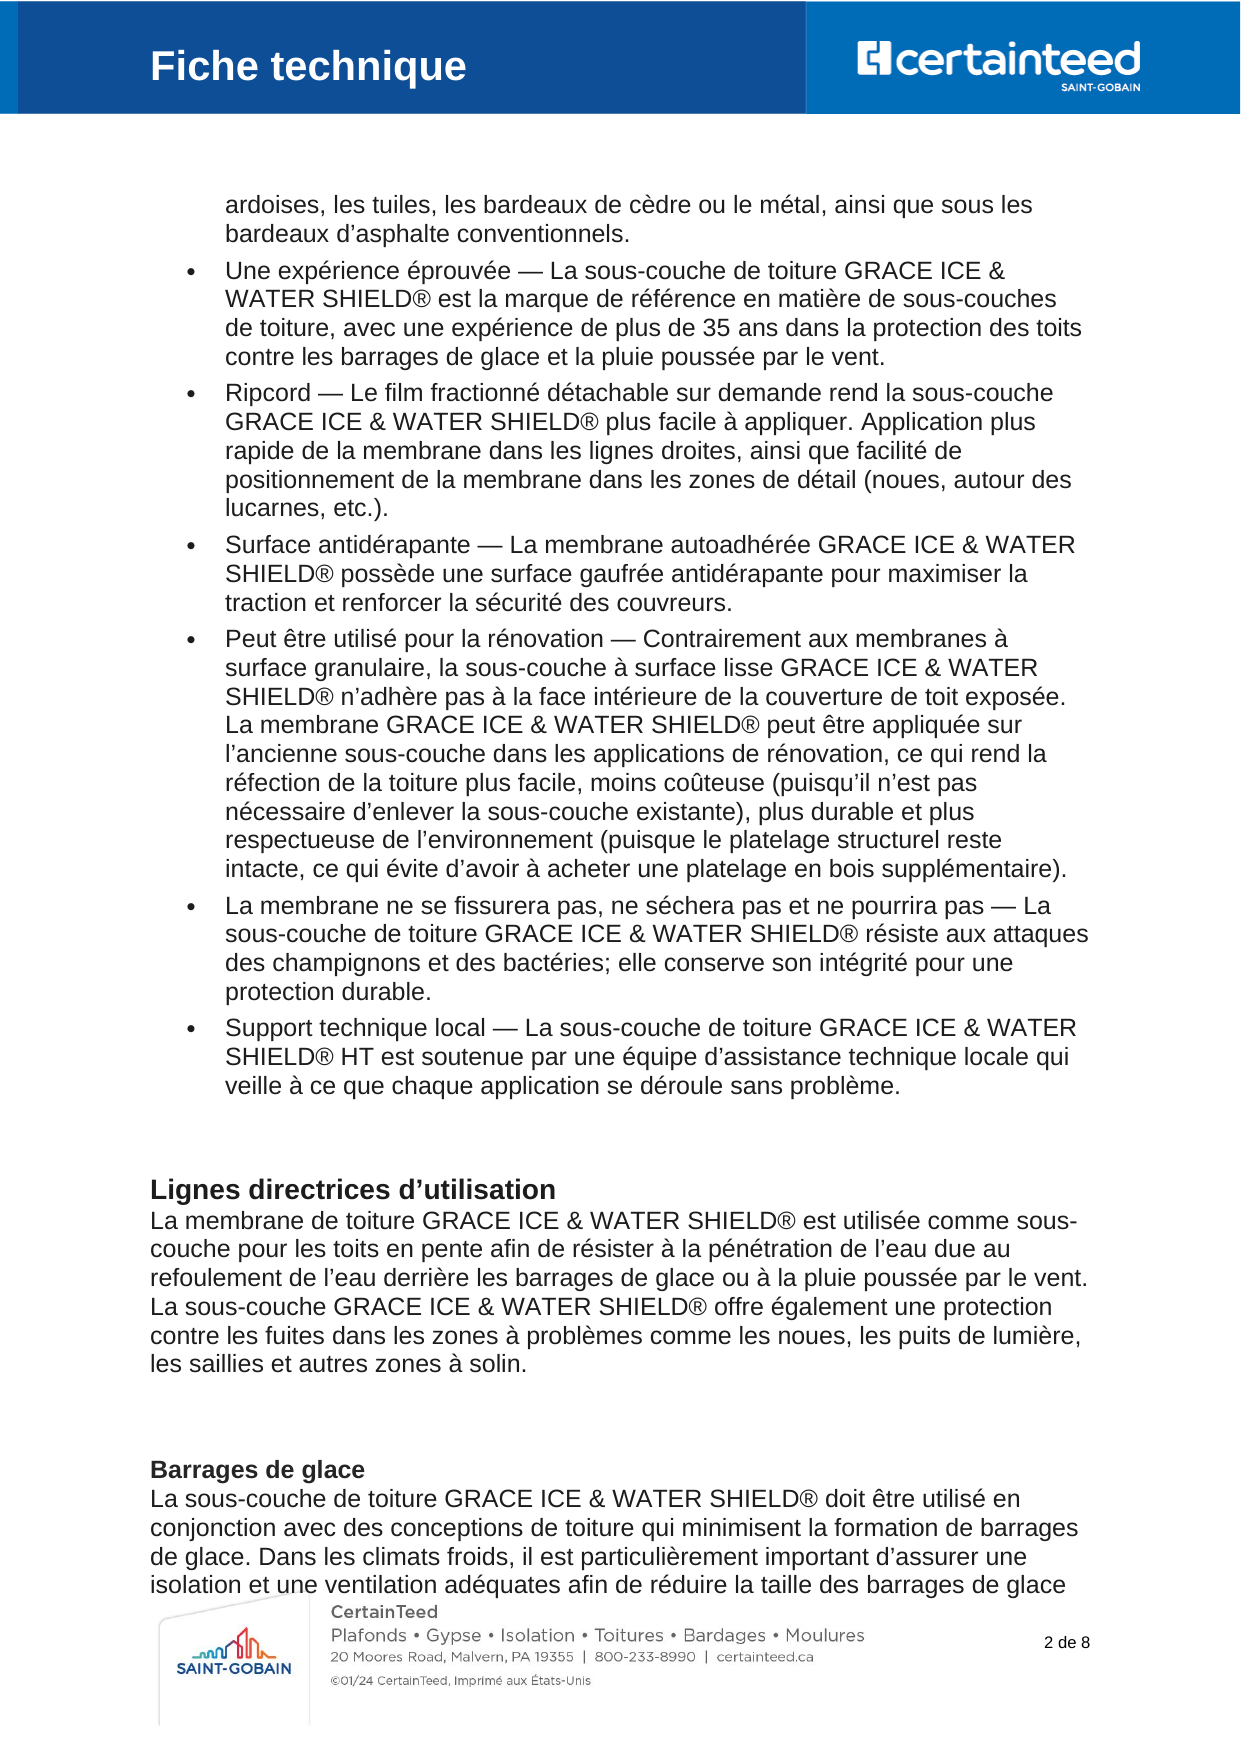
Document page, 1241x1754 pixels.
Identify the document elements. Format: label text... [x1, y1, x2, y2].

list Une expérience éprouvée — La sous-couche de toiture GRACE ICE & WATER SHIELD® est la marque de référence en matière de sous-couches de toiture, avec une expérience de plus de 35 ans dans la protection des toits contre les barrages de glace et la pluie poussée par le vent. [187, 256, 1090, 371]
text Barrages de glace [150, 1425, 1090, 1484]
picture [0, 1, 1241, 114]
list Support technique local — La sous-couche de toiture GRACE ICE & WATER SHIELD® HT est soutenue par une équipe d’assistance technique locale qui veille à ce que chaque application se déroule sans problème. [187, 1013, 1090, 1100]
list Peut être utilisé pour la rénovation — Contrairement aux membranes à surface granulaire, la sous-couche à surface lisse GRACE ICE & WATER SHIELD® n’adhère pas à la face intérieure de la couverture de toit exposée. La membrane GRACE ICE & WATER SHIELD® peut être appliquée sur l’ancienne sous-couche dans les applications de rénovation, ce qui rend la réfection de la toiture plus facile, moins coûteuse (puisqu’il n’est pas nécessaire d’enlever la sous-couche existante), plus durable et plus respectueuse de l’environnement (puisque le platelage structurel reste intacte, ce qui évite d’avoir à acheter une platelage en bois supplémentaire). [187, 624, 1090, 883]
list Surface antidérapante — La membrane autoadhérée GRACE ICE & WATER SHIELD® possède une surface gaufrée antidérapante pour maximiser la traction et renforcer la sécurité des couvreurs. [187, 530, 1090, 616]
text Lignes directrices d’utilisation [150, 1147, 1090, 1206]
list Ripcord — Le film fractionné détachable sur demande rend la sous-couche GRACE ICE & WATER SHIELD® plus facile à appliquer. Application plus rapide de la membrane dans les lignes droites, ainsi que facilité de positionnement de la membrane dans les zones de détail (noues, autour des lucarnes, etc.). [187, 378, 1090, 522]
list La membrane ne se fissurera pas, ne séchera pas et ne pourrira pas — La sous-couche de toiture GRACE ICE & WATER SHIELD® résiste aux attaques des champignons et des bactéries; elle conserve son intégrité pour une protection durable. [187, 891, 1090, 1006]
text La membrane de toiture GRACE ICE & WATER SHIELD® est utilisée comme sous-couche pour les toits en pente afin de résister à la pénétration de l’eau due au refoulement de l’eau derrière les barrages de glace ou à la pluie poussée par le vent. La sous-couche GRACE ICE & WATER SHIELD® offre également une protection contre les fuites dans les zones à problèmes comme les noues, les puits de lumière, les saillies et autres zones à solin. [150, 1206, 1090, 1378]
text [150, 1484, 1090, 1599]
picture [145, 1583, 939, 1729]
